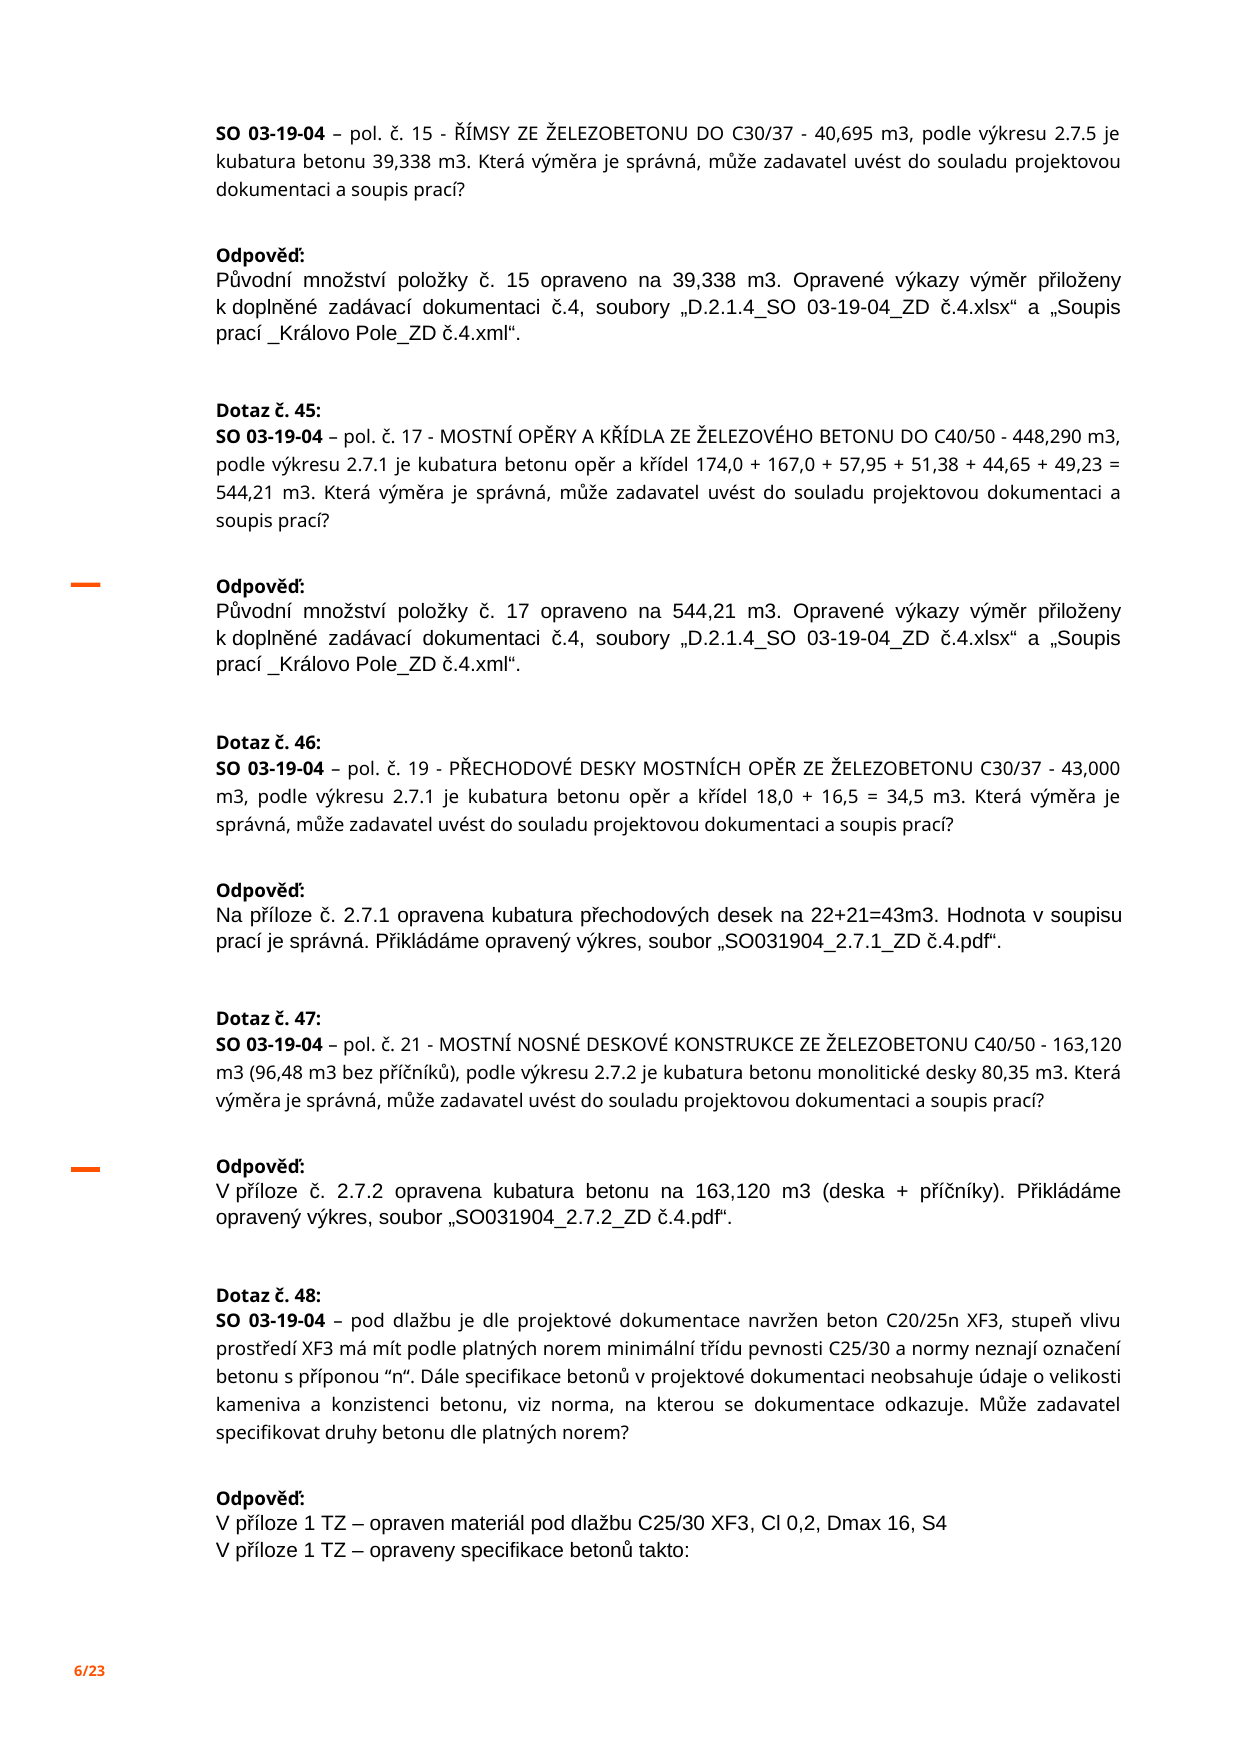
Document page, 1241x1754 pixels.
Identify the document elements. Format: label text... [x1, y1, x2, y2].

text Odpověď: [216, 243, 1122, 268]
text Odpověď: [216, 573, 1122, 599]
text Odpověď: [216, 1153, 1122, 1179]
text SO 03-19-04 – pol. č. 21 - MOSTNÍ NOSNÉ DESKOVÉ KONSTRUKCE ZE ŽELEZOBETONU C40/50 - 163,120 m3 (96,48 m3 bez příčníků), podle výkresu 2.7.2 je kubatura betonu monolitické desky 80,35 m3. Která výměra je správná, může zadavatel uvést do souladu projektovou dokumentaci a soupis prací? [216, 1031, 1122, 1113]
list Původní množství položky č. 17 opraveno na 544,21 m3. Opravené výkazy výměr přiloženy k doplněné zadávací dokumentaci č.4, soubory „D.2.1.4_SO 03-19-04_ZD č.4.xlsx“ a „Soupis prací _Královo Pole_ZD č.4.xml“. [216, 599, 1122, 676]
text SO 03-19-04 – pol. č. 19 - PŘECHODOVÉ DESKY MOSTNÍCH OPĚR ZE ŽELEZOBETONU C30/37 - 43,000 m3, podle výkresu 2.7.1 je kubatura betonu opěr a křídel 18,0 + 16,5 = 34,5 m3. Která výměra je správná, může zadavatel uvést do souladu projektovou dokumentaci a soupis prací? [216, 755, 1122, 836]
list Původní množství položky č. 15 opraveno na 39,338 m3. Opravené výkazy výměr přiloženy k doplněné zadávací dokumentaci č.4, soubory „D.2.1.4_SO 03-19-04_ZD č.4.xlsx“ a „Soupis prací _Královo Pole_ZD č.4.xml“. [216, 268, 1122, 345]
text SO 03-19-04 – pol. č. 17 - MOSTNÍ OPĚRY A KŘÍDLA ZE ŽELEZOVÉHO BETONU DO C40/50 - 448,290 m3, podle výkresu 2.7.1 je kubatura betonu opěr a křídel 174,0 + 167,0 + 57,95 + 51,38 + 44,65 + 49,23 = 544,21 m3. Která výměra je správná, může zadavatel uvést do souladu projektovou dokumentaci a soupis prací? [216, 423, 1122, 533]
list Na příloze č. 2.7.1 opravena kubatura přechodových desek na 22+21=43m3. Hodnota v soupisu prací je správná. Přikládáme opravený výkres, soubor „SO031904_2.7.1_ZD č.4.pdf“. [216, 902, 1122, 953]
list V příloze č. 2.7.2 opravena kubatura betonu na 163,120 m3 (deska + příčníky). Přikládáme opravený výkres, soubor „SO031904_2.7.2_ZD č.4.pdf“. [216, 1179, 1122, 1229]
text Dotaz č. 45: [216, 398, 1122, 423]
text Dotaz č. 48: [216, 1282, 1122, 1308]
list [216, 1511, 1122, 1588]
text SO 03-19-04 – pod dlažbu je dle projektové dokumentace navržen beton C20/25n XF3, stupeň vlivu prostředí XF3 má mít podle platných norem minimální třídu pevnosti C25/30 a normy neznají označení betonu s příponou “n“. Dále specifikace betonů v projektové dokumentaci neobsahuje údaje o velikosti kameniva a konzistenci betonu, viz norma, na kterou se dokumentace odkazuje. Může zadavatel specifikovat druhy betonu dle platných norem? [216, 1308, 1122, 1445]
text Dotaz č. 46: [216, 729, 1122, 755]
text Odpověď: [216, 877, 1122, 902]
text Odpověď: [216, 1486, 1122, 1511]
text SO 03-19-04 – pol. č. 15 - ŘÍMSY ZE ŽELEZOBETONU DO C30/37 - 40,695 m3, podle výkresu 2.7.5 je kubatura betonu 39,338 m3. Která výměra je správná, může zadavatel uvést do souladu projektovou dokumentaci a soupis prací? [216, 121, 1122, 202]
text Dotaz č. 47: [216, 1006, 1122, 1031]
